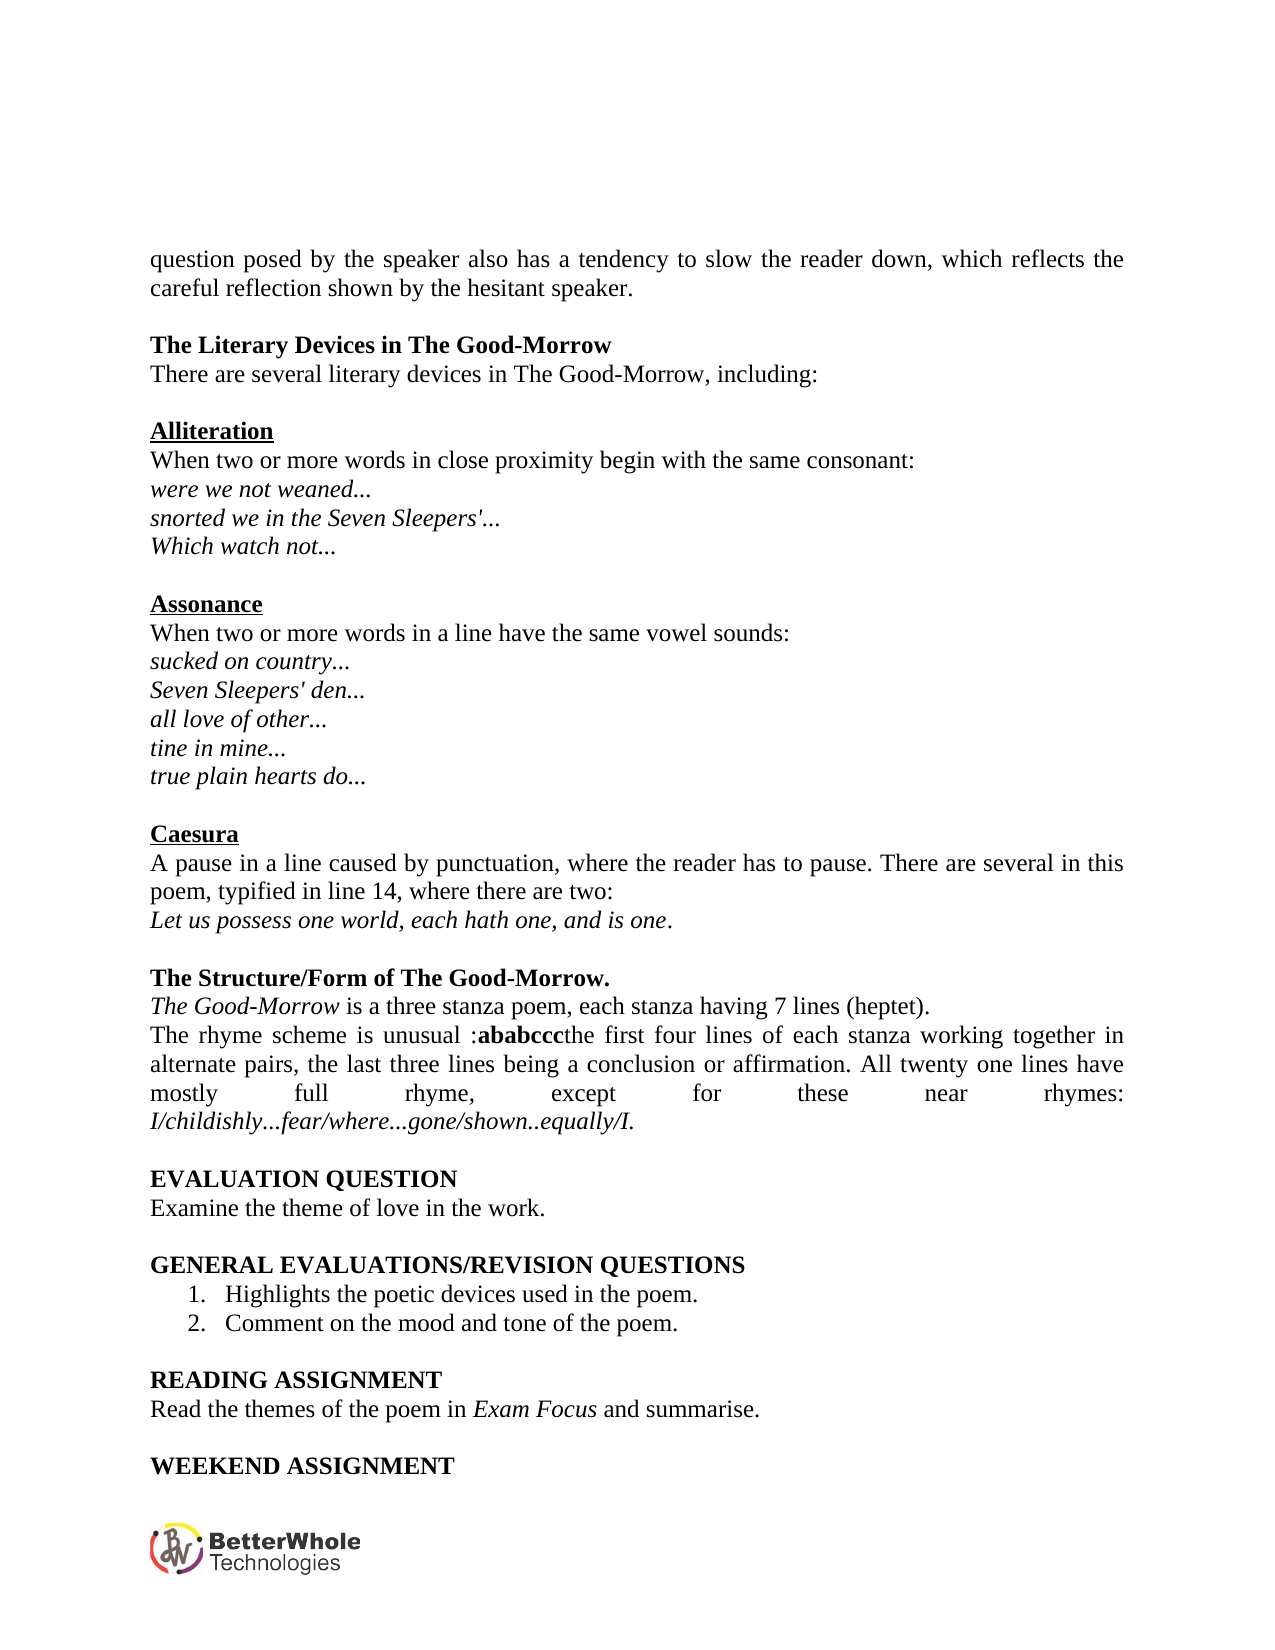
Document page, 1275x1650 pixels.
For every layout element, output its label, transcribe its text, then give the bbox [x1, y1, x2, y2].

text WEEKEND ASSIGNMENT [150, 1451, 1125, 1480]
text There are several literary devices in The Good-Morrow, including: [150, 359, 1125, 388]
text Alliteration [150, 416, 1125, 445]
picture [150, 1523, 360, 1575]
text were we not weaned... [150, 474, 1125, 503]
text GENERAL EVALUATIONS/REVISION QUESTIONS [150, 1250, 1125, 1279]
text all love of other... [150, 704, 1125, 733]
text The rhyme scheme is unusual :ababcccthe first four lines of each stanza working together in alternate pairs, the last three lines being a conclusion or affirmation. All twenty one lines have mostly full rhyme, except for these near rhymes: I/childishly...fear/where...gone/shown..equally/I. [150, 1020, 1125, 1135]
text The Literary Devices in The Good-Morrow [150, 330, 1125, 359]
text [150, 244, 1125, 301]
text When two or more words in a line have the same vowel sounds: [150, 618, 1125, 646]
text Seven Sleepers' den... [150, 675, 1125, 704]
text Caesura [150, 819, 1125, 848]
text snorted we in the Seven Sleepers'... [150, 503, 1125, 531]
text Examine the theme of love in the work. [150, 1193, 1125, 1221]
text true plain hearts do... [150, 761, 1125, 790]
text A pause in a line caused by punctuation, where the reader has to pause. There are several in this poem, typified in line 14, where there are two: [150, 848, 1125, 905]
text READING ASSIGNMENT [150, 1365, 1125, 1394]
text sucked on country... [150, 646, 1125, 675]
text When two or more words in close proximity begin with the same consonant: [150, 445, 1125, 474]
text The Structure/Form of The Good-Morrow. [150, 963, 1125, 991]
list Comment on the mood and tone of the poem. [187, 1308, 1125, 1336]
text The Good-Morrow is a three stanza poem, each stanza having 7 lines (heptet). [150, 991, 1125, 1020]
text EVALUATION QUESTION [150, 1164, 1125, 1193]
text tine in mine... [150, 733, 1125, 761]
text Read the themes of the poem in Exam Focus and summarise. [150, 1394, 1125, 1423]
text Let us possess one world, each hath one, and is one. [150, 905, 1125, 934]
text Which watch not... [150, 531, 1125, 560]
list Highlights the poetic devices used in the poem. [187, 1279, 1125, 1308]
text Assonance [150, 589, 1125, 618]
